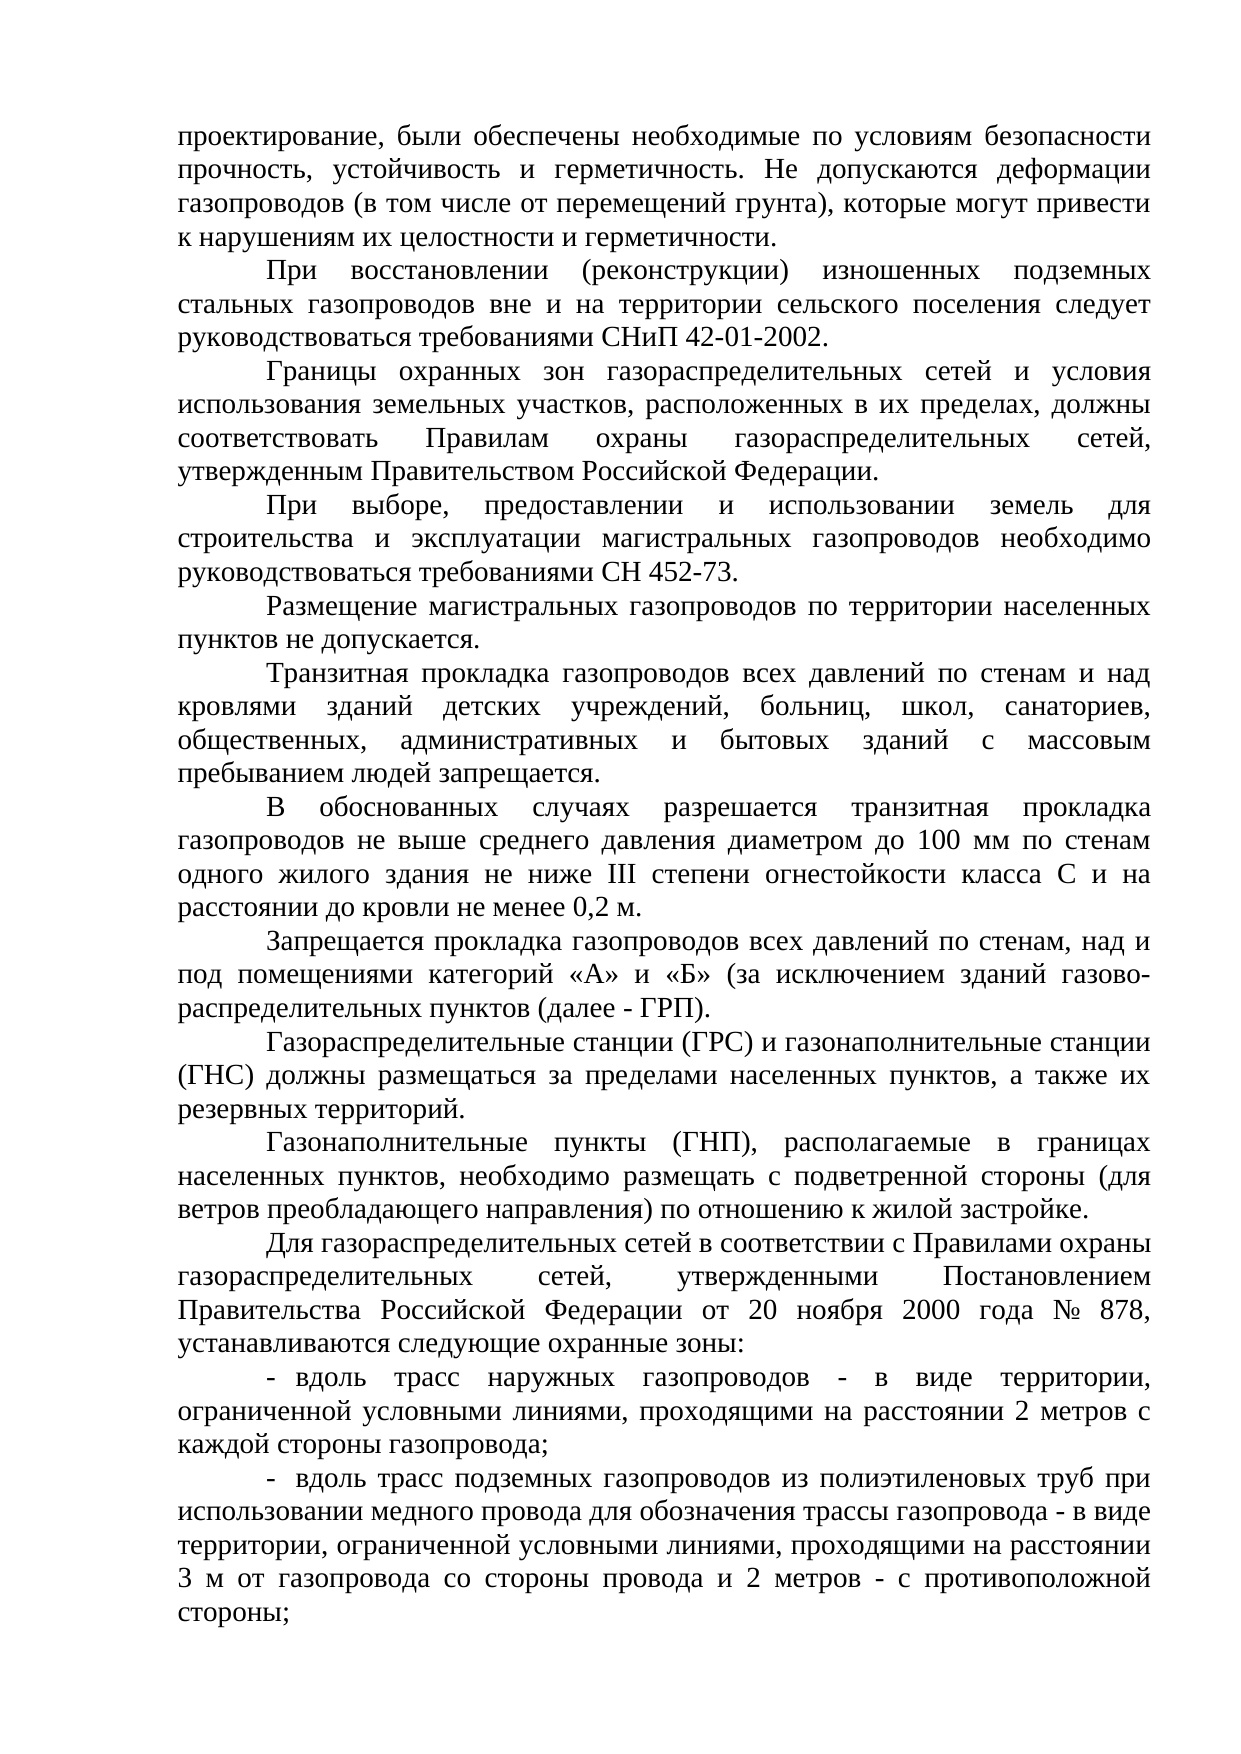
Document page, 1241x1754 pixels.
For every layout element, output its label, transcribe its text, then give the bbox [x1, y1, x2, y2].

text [177, 118, 1152, 252]
list вдоль трасс подземных газопроводов из полиэтиленовых труб при использовании медного провода для обозначения трассы газопровода - в виде территории, ограниченной условными линиями, проходящими на расстоянии 3 м от газопровода со стороны провода и 2 метров - с противоположной стороны; [177, 1460, 1152, 1627]
text Газораспределительные станции (ГРС) и газонаполнительные станции (ГНС) должны размещаться за пределами населенных пунктов, а также их резервных территорий. [177, 1024, 1152, 1124]
text Размещение магистральных газопроводов по территории населенных пунктов не допускается. [177, 588, 1152, 655]
text Газонаполнительные пункты (ГНП), располагаемые в границах населенных пунктов, необходимо размещать с подветренной стороны (для ветров преобладающего направления) по отношению к жилой застройке. [177, 1124, 1152, 1225]
list вдоль трасс наружных газопроводов - в виде территории, ограниченной условными линиями, проходящими на расстоянии 2 метров с каждой стороны газопровода; [177, 1359, 1152, 1460]
text Транзитная прокладка газопроводов всех давлений по стенам и над кровлями зданий детских учреждений, больниц, школ, санаториев, общественных, административных и бытовых зданий с массовым пребыванием людей запрещается. [177, 655, 1152, 789]
text Границы охранных зон газораспределительных сетей и условия использования земельных участков, расположенных в их пределах, должны соответствовать Правилам охраны газораспределительных сетей, утвержденным Правительством Российской Федерации. [177, 353, 1152, 487]
text Запрещается прокладка газопроводов всех давлений по стенам, над и под помещениями категорий «А» и «Б» (за исключением зданий газово-распределительных пунктов (далее - ГРП). [177, 923, 1152, 1024]
text При восстановлении (реконструкции) изношенных подземных стальных газопроводов вне и на территории сельского поселения следует руководствоваться требованиями СНиП 42-01-2002. [177, 252, 1152, 353]
text При выборе, предоставлении и использовании земель для строительства и эксплуатации магистральных газопроводов необходимо руководствоваться требованиями СН 452-73. [177, 487, 1152, 588]
text В обоснованных случаях разрешается транзитная прокладка газопроводов не выше среднего давления диаметром до 100 мм по стенам одного жилого здания не ниже III степени огнестойкости класса С и на расстоянии до кровли не менее 0,2 м. [177, 789, 1152, 923]
text Для газораспределительных сетей в соответствии с Правилами охраны газораспределительных сетей, утвержденными Постановлением Правительства Российской Федерации от 20 ноября 2000 года № 878, устанавливаются следующие охранные зоны: [177, 1225, 1152, 1359]
